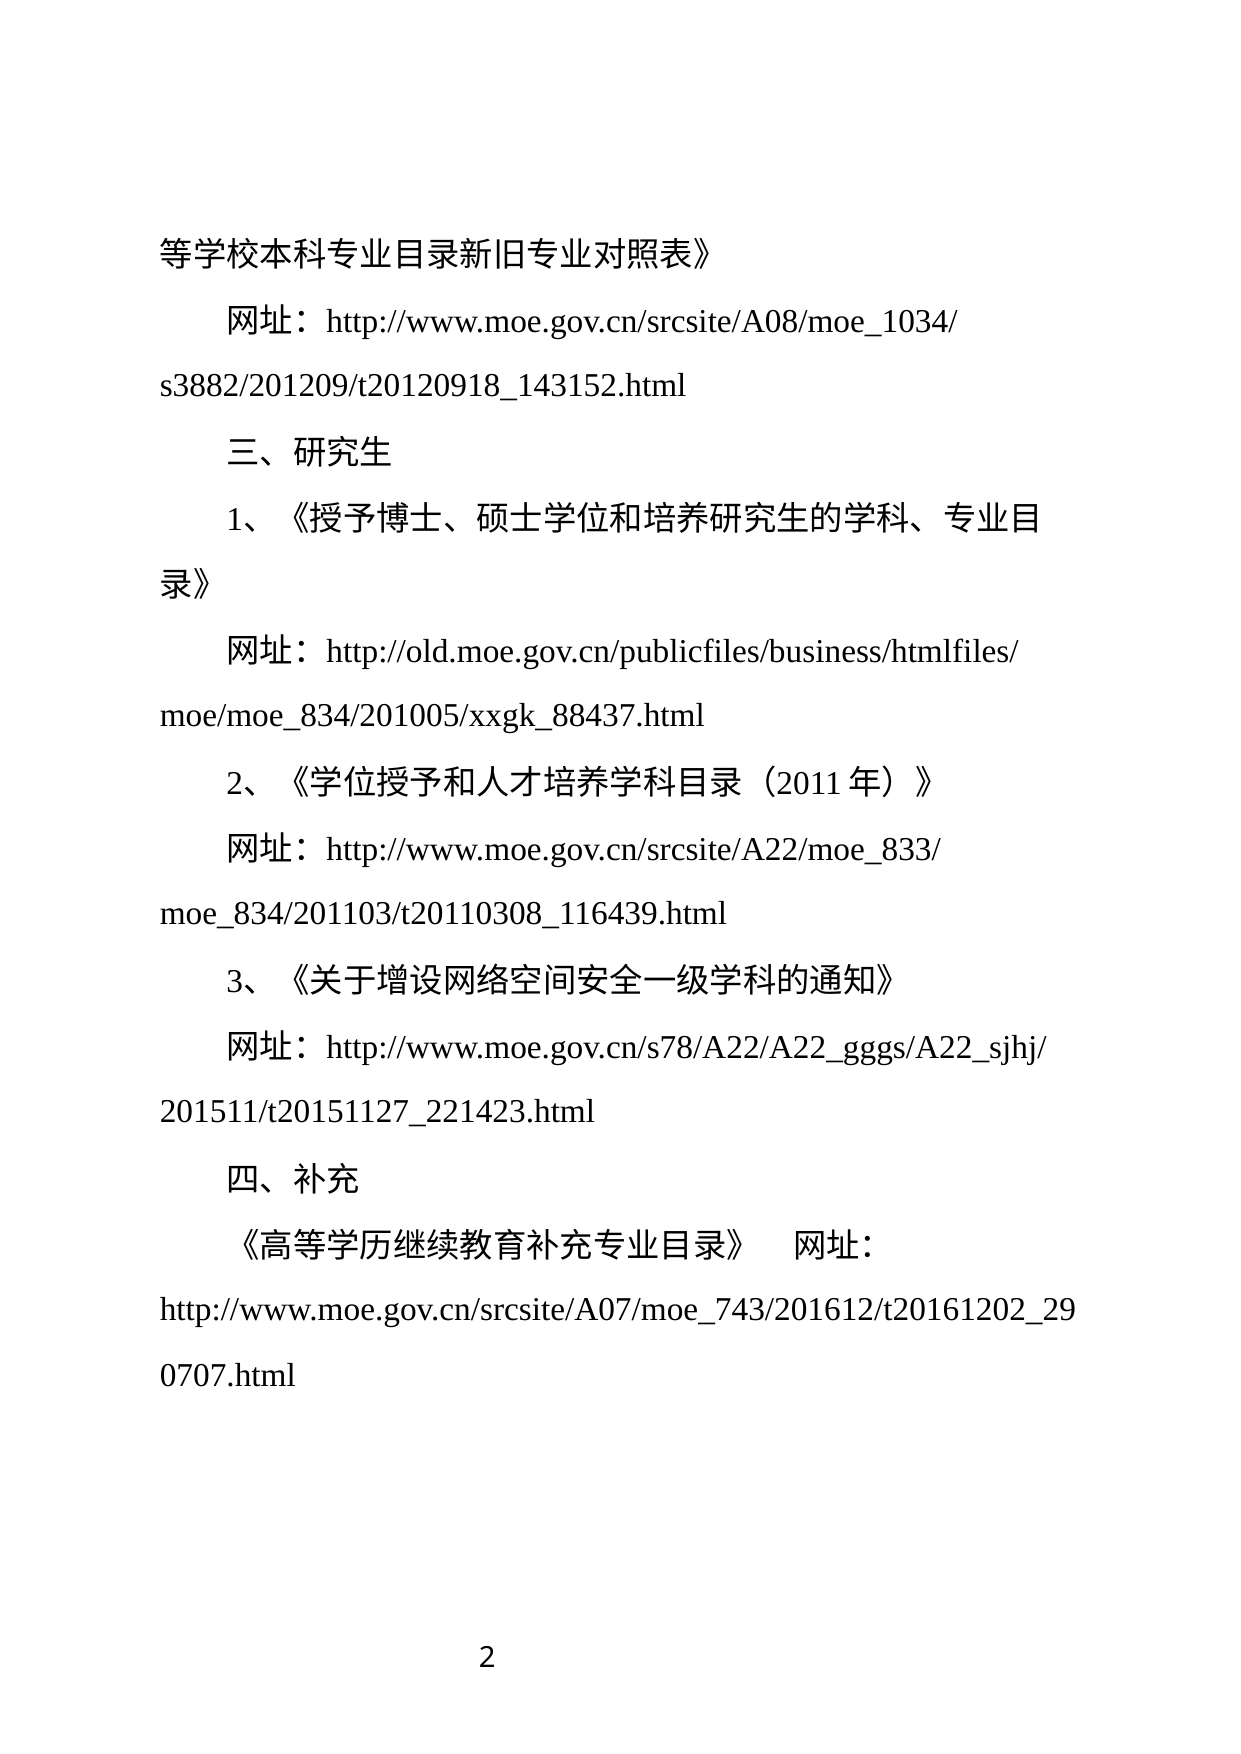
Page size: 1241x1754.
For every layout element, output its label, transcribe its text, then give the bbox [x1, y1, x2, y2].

text 《高等学历继续教育补充专业目录》 网址：http://www.moe.gov.cn/srcsite/A07/moe_743/201612/t20161202_290707.html [159, 1209, 1081, 1408]
text 1、《授予博士、硕士学位和培养研究生的学科、专业目录》 [159, 483, 1081, 615]
text 网址：http://www.moe.gov.cn/srcsite/A08/moe_1034/s3882/201209/t20120918_143152.html [159, 285, 1081, 417]
text 三、研究生 [159, 417, 1081, 483]
text 四、补充 [159, 1143, 1081, 1209]
text 网址：http://www.moe.gov.cn/srcsite/A22/moe_833/moe_834/201103/t20110308_116439.html [159, 813, 1081, 945]
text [159, 219, 1081, 285]
text 2、《学位授予和人才培养学科目录（2011年）》 [159, 747, 1081, 813]
text 网址：http://www.moe.gov.cn/s78/A22/A22_gggs/A22_sjhj/201511/t20151127_221423.html [159, 1011, 1081, 1143]
text 网址：http://old.moe.gov.cn/publicfiles/business/htmlfiles/moe/moe_834/201005/xxgk_88437.html [159, 615, 1081, 747]
text 3、《关于增设网络空间安全一级学科的通知》 [159, 945, 1081, 1011]
